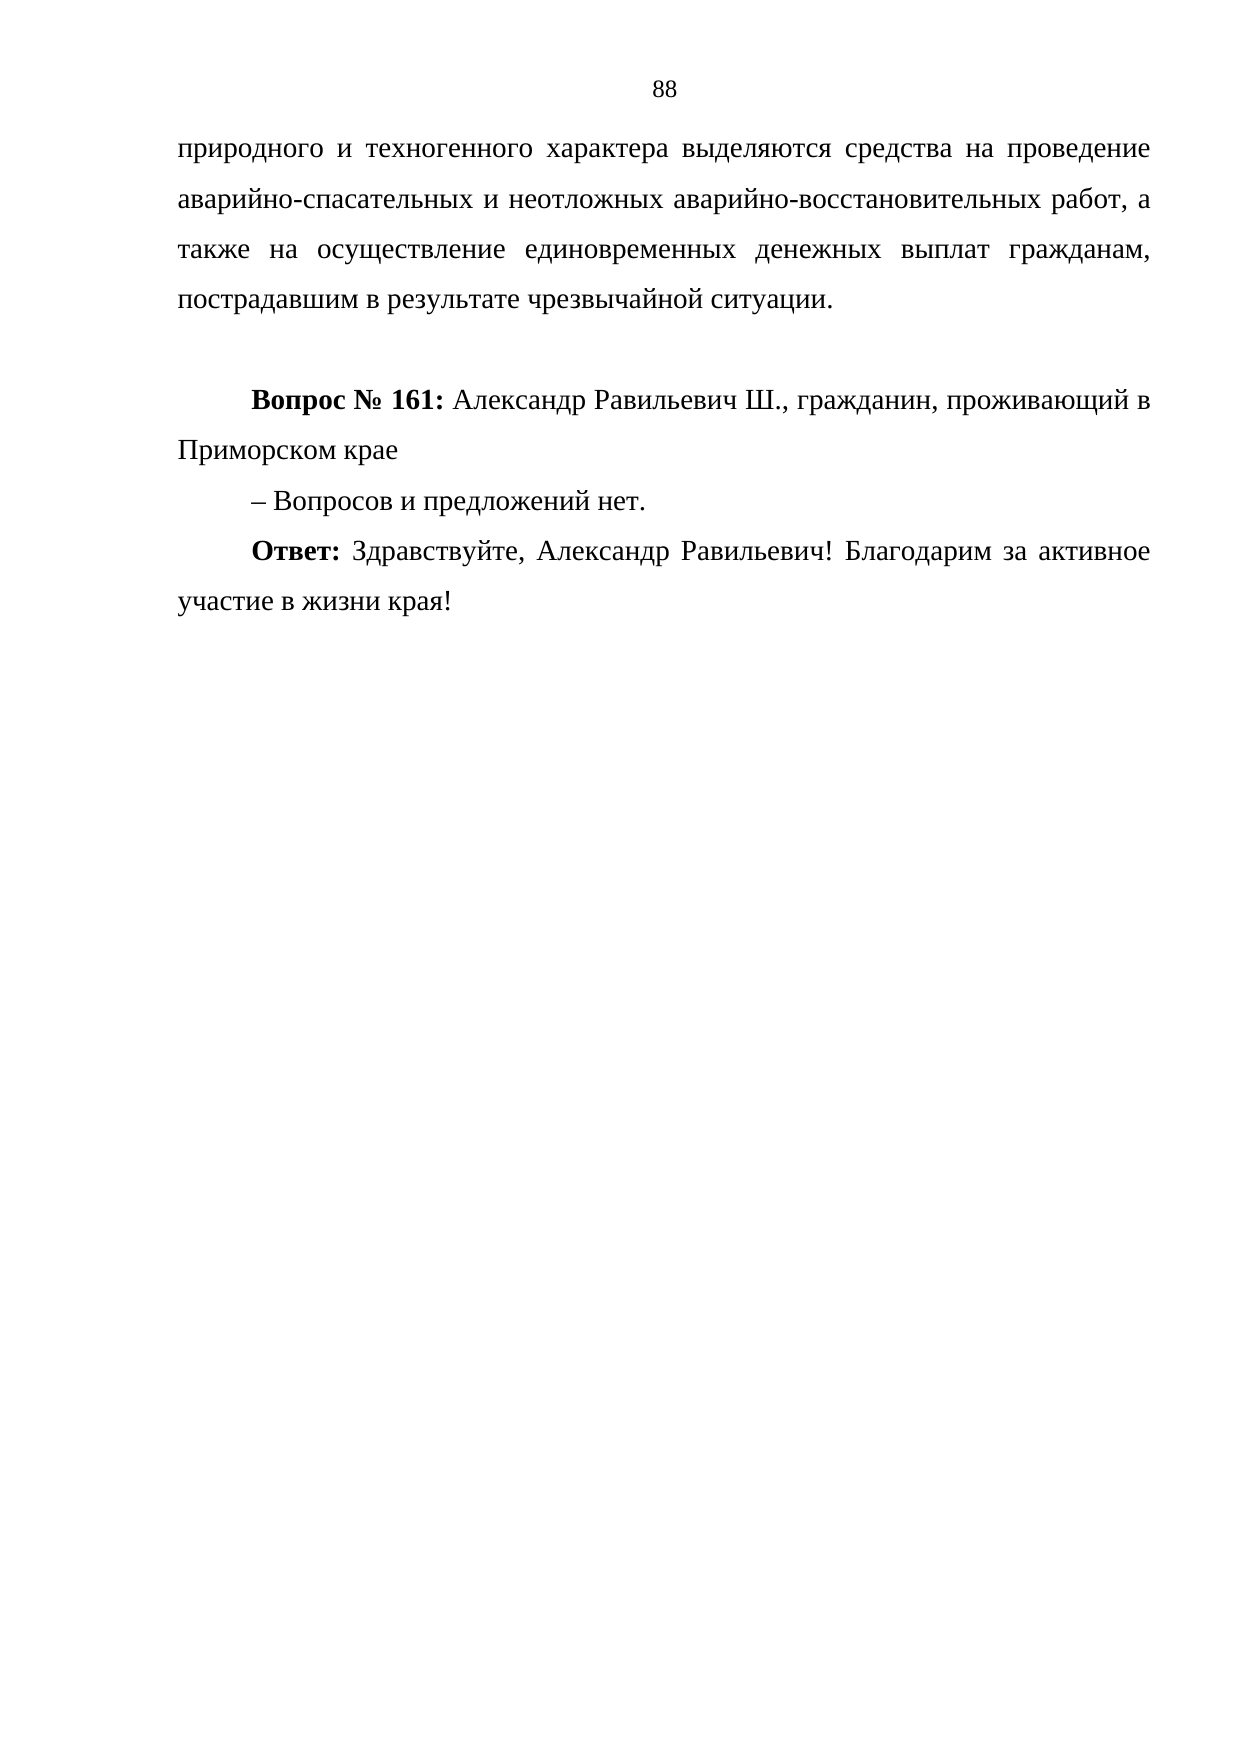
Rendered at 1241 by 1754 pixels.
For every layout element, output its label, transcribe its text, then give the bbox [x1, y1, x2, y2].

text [177, 131, 1152, 315]
text Ответ: Здравствуйте, Александр Равильевич! Благодарим за активное участие в жизни края! [177, 533, 1152, 617]
text Вопрос № 161: Александр Равильевич Ш., гражданин, проживающий в Приморском крае [177, 382, 1152, 466]
text – Вопросов и предложений нет. [177, 483, 1152, 516]
